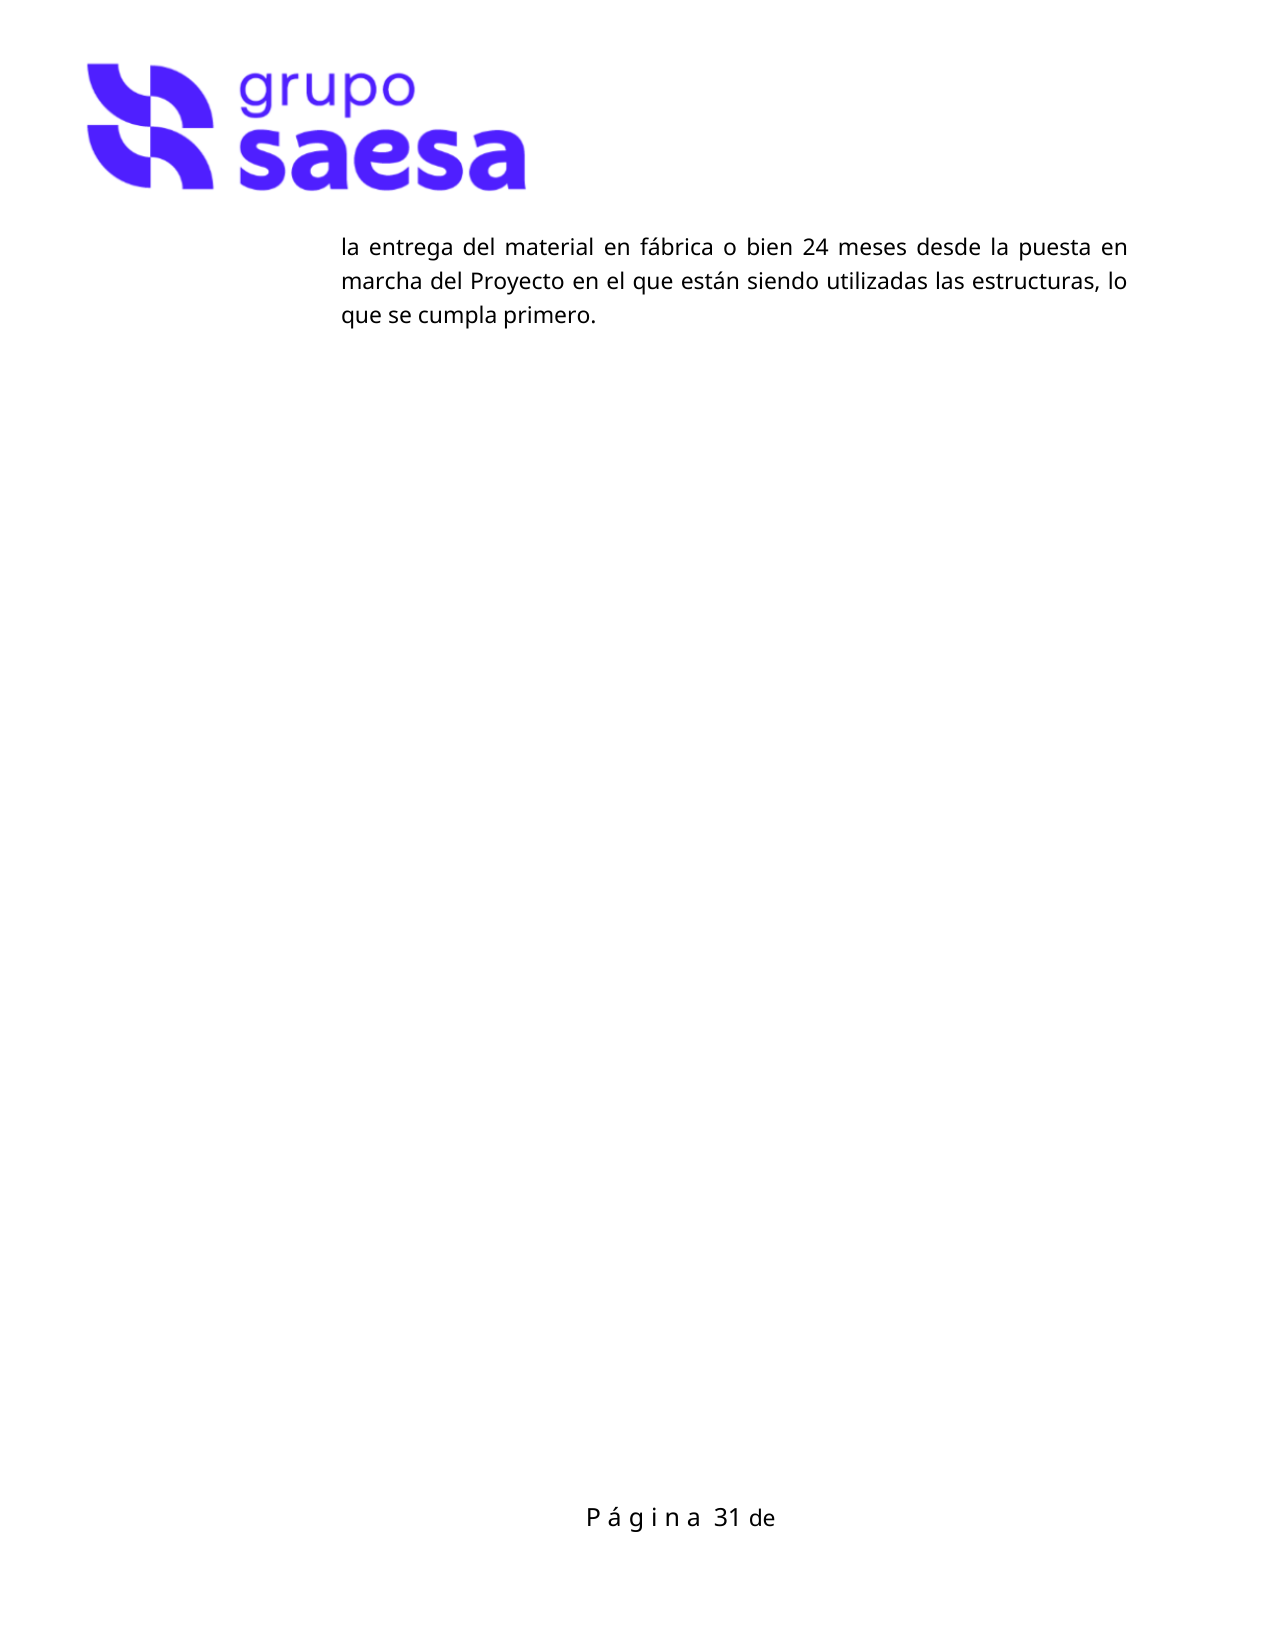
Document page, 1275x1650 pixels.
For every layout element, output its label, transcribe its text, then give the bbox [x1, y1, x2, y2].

picture [75, 54, 532, 195]
